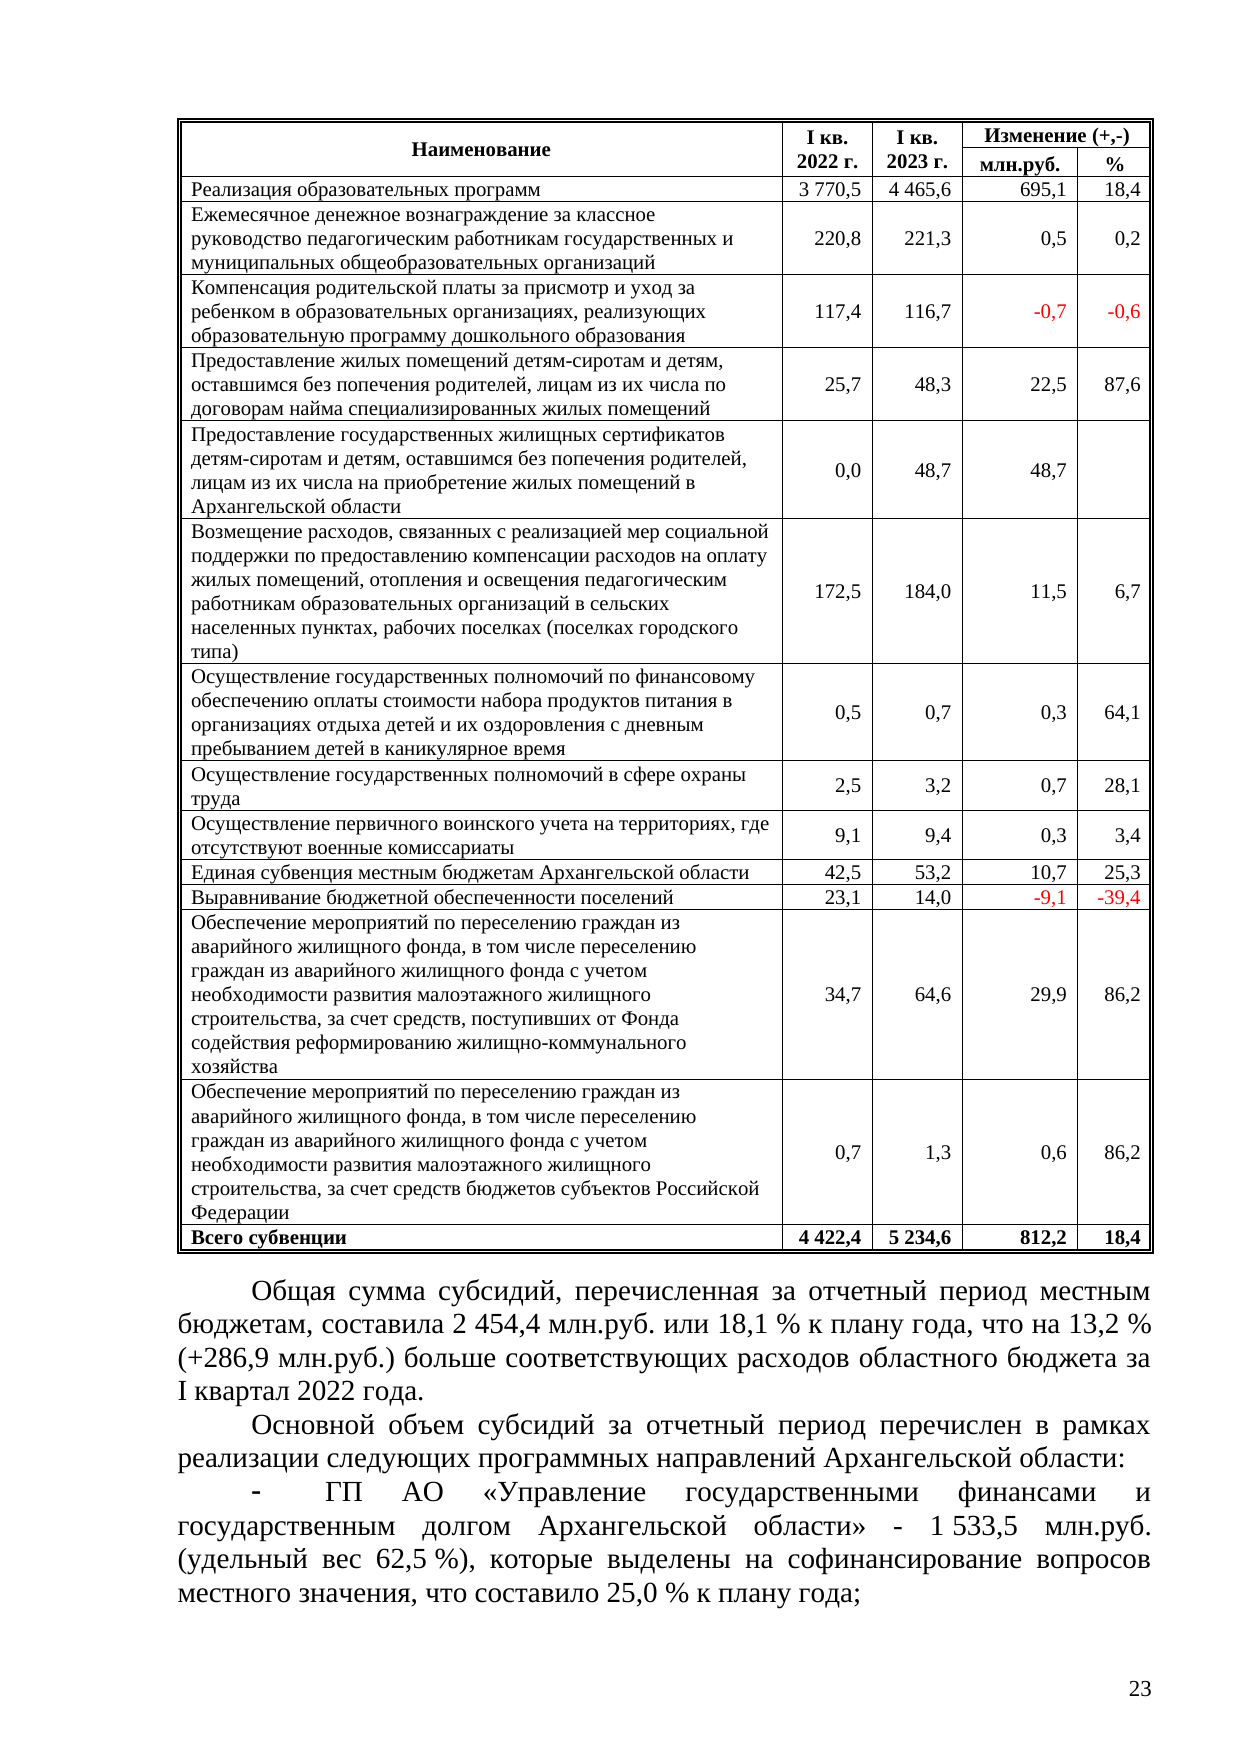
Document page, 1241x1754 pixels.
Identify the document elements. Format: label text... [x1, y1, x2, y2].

table_cell -39,4 [1078, 885, 1149, 909]
table_cell 0,5 [963, 202, 1077, 274]
table_header I кв. 2022 г. [783, 123, 872, 176]
table_cell 3,4 [1078, 811, 1149, 859]
table_cell Ежемесячное денежное вознаграждение за классное руководство педагогическим работникам государственных и муниципальных общеобразовательных организаций [182, 202, 782, 274]
table_cell 48,7 [873, 421, 962, 518]
table_cell 221,3 [873, 202, 962, 274]
table_cell Осуществление государственных полномочий в сфере охраны труда [182, 761, 782, 809]
table_cell 0,0 [783, 421, 872, 518]
table_cell 0,2 [1078, 202, 1149, 274]
table_cell % [1078, 148, 1149, 176]
table_cell 18,4 [1078, 1225, 1149, 1249]
table_cell Выравнивание бюджетной обеспеченности поселений [182, 885, 782, 909]
table_cell -0,7 [963, 275, 1077, 347]
table_cell Возмещение расходов, связанных с реализацией мер социальной поддержки по предоставлению компенсации расходов на оплату жилых помещений, отопления и освещения педагогическим работникам образовательных организаций в сельских населенных пунктах, рабочих поселках (поселках городского типа) [182, 519, 782, 663]
table_cell 86,2 [1078, 910, 1149, 1078]
table_cell 4 422,4 [783, 1225, 872, 1249]
table_cell 2,5 [783, 761, 872, 809]
table_cell 10,7 [963, 860, 1077, 884]
table_cell 64,6 [873, 910, 962, 1078]
table_cell 0,5 [783, 664, 872, 760]
table_cell 34,7 [783, 910, 872, 1078]
table_cell 0,3 [963, 664, 1077, 760]
table_cell 29,9 [963, 910, 1077, 1078]
table_cell 220,8 [783, 202, 872, 274]
table_cell 0,6 [963, 1080, 1077, 1224]
table_cell 6,7 [1078, 519, 1149, 663]
table_cell 11,5 [963, 519, 1077, 663]
table_header Наименование [182, 123, 782, 176]
table_cell 172,5 [783, 519, 872, 663]
table_header Изменение (+,-) [963, 123, 1149, 147]
table_cell 3 770,5 [783, 177, 872, 201]
table_cell 18,4 [1078, 177, 1149, 201]
table_cell 4 465,6 [873, 177, 962, 201]
table_cell 48,3 [873, 348, 962, 420]
text Основной объем субсидий за отчетный период перечислен в рамках реализации следующих программных направлений Архангельской области: [177, 1407, 1152, 1474]
table_cell 0,7 [873, 664, 962, 760]
table_cell 86,2 [1078, 1080, 1149, 1224]
list ГП АО «Управление государственными финансами и государственным долгом Архангельской области» - 1 533,5 млн.руб. (удельный вес 62,5 %), которые выделены на софинансирование вопросов местного значения, что составило 25,0 % к плану года; [177, 1474, 1152, 1608]
table_cell 87,6 [1078, 348, 1149, 420]
text Общая сумма субсидий, перечисленная за отчетный период местным бюджетам, составила 2 454,4 млн.руб. или 18,1 % к плану года, что на 13,2 % (+286,9 млн.руб.) больше соответствующих расходов областного бюджета за I квартал 2022 года. [177, 1273, 1152, 1407]
table_cell Обеспечение мероприятий по переселению граждан из аварийного жилищного фонда, в том числе переселению граждан из аварийного жилищного фонда с учетом необходимости развития малоэтажного жилищного строительства, за счет средств бюджетов субъектов Российской Федерации [182, 1080, 782, 1224]
table_cell 22,5 [963, 348, 1077, 420]
table_cell 0,7 [963, 761, 1077, 809]
table_cell Осуществление первичного воинского учета на территориях, где отсутствуют военные комиссариаты [182, 811, 782, 859]
table_cell 5 234,6 [873, 1225, 962, 1249]
table_cell Предоставление жилых помещений детям-сиротам и детям, оставшимся без попечения родителей, лицам из их числа по договорам найма специализированных жилых помещений [182, 348, 782, 420]
table_cell Осуществление государственных полномочий по финансовому обеспечению оплаты стоимости набора продуктов питания в организациях отдыха детей и их оздоровления с дневным пребыванием детей в каникулярное время [182, 664, 782, 760]
table_cell 28,1 [1078, 761, 1149, 809]
table_cell 53,2 [873, 860, 962, 884]
table_cell -0,6 [1078, 275, 1149, 347]
table_cell Реализация образовательных программ [182, 177, 782, 201]
table_cell 25,3 [1078, 860, 1149, 884]
table_cell 9,1 [783, 811, 872, 859]
table_cell 3,2 [873, 761, 962, 809]
table_cell млн.руб. [963, 148, 1077, 176]
table_cell 48,7 [963, 421, 1077, 518]
table_cell Единая субвенция местным бюджетам Архангельской области [182, 860, 782, 884]
table_cell 695,1 [963, 177, 1077, 201]
table_cell Компенсация родительской платы за присмотр и уход за ребенком в образовательных организациях, реализующих образовательную программу дошкольного образования [182, 275, 782, 347]
table_cell 184,0 [873, 519, 962, 663]
table_cell 116,7 [873, 275, 962, 347]
table_cell Обеспечение мероприятий по переселению граждан из аварийного жилищного фонда, в том числе переселению граждан из аварийного жилищного фонда с учетом необходимости развития малоэтажного жилищного строительства, за счет средств, поступивших от Фонда содействия реформированию жилищно-коммунального хозяйства [182, 910, 782, 1078]
table_cell Предоставление государственных жилищных сертификатов детям-сиротам и детям, оставшимся без попечения родителей, лицам из их числа на приобретение жилых помещений в Архангельской области [182, 421, 782, 518]
table_cell 0,7 [783, 1080, 872, 1224]
table_cell 64,1 [1078, 664, 1149, 760]
table_cell Всего субвенции [182, 1225, 782, 1249]
table_cell 14,0 [873, 885, 962, 909]
table_cell 9,4 [873, 811, 962, 859]
table_cell 117,4 [783, 275, 872, 347]
table_cell 23,1 [783, 885, 872, 909]
table_cell -9,1 [963, 885, 1077, 909]
table_cell 42,5 [783, 860, 872, 884]
table_cell [1078, 421, 1149, 518]
table_cell 0,3 [963, 811, 1077, 859]
table_header I кв. 2023 г. [873, 123, 962, 176]
table_cell 1,3 [873, 1080, 962, 1224]
table_cell 812,2 [963, 1225, 1077, 1249]
table_cell 25,7 [783, 348, 872, 420]
